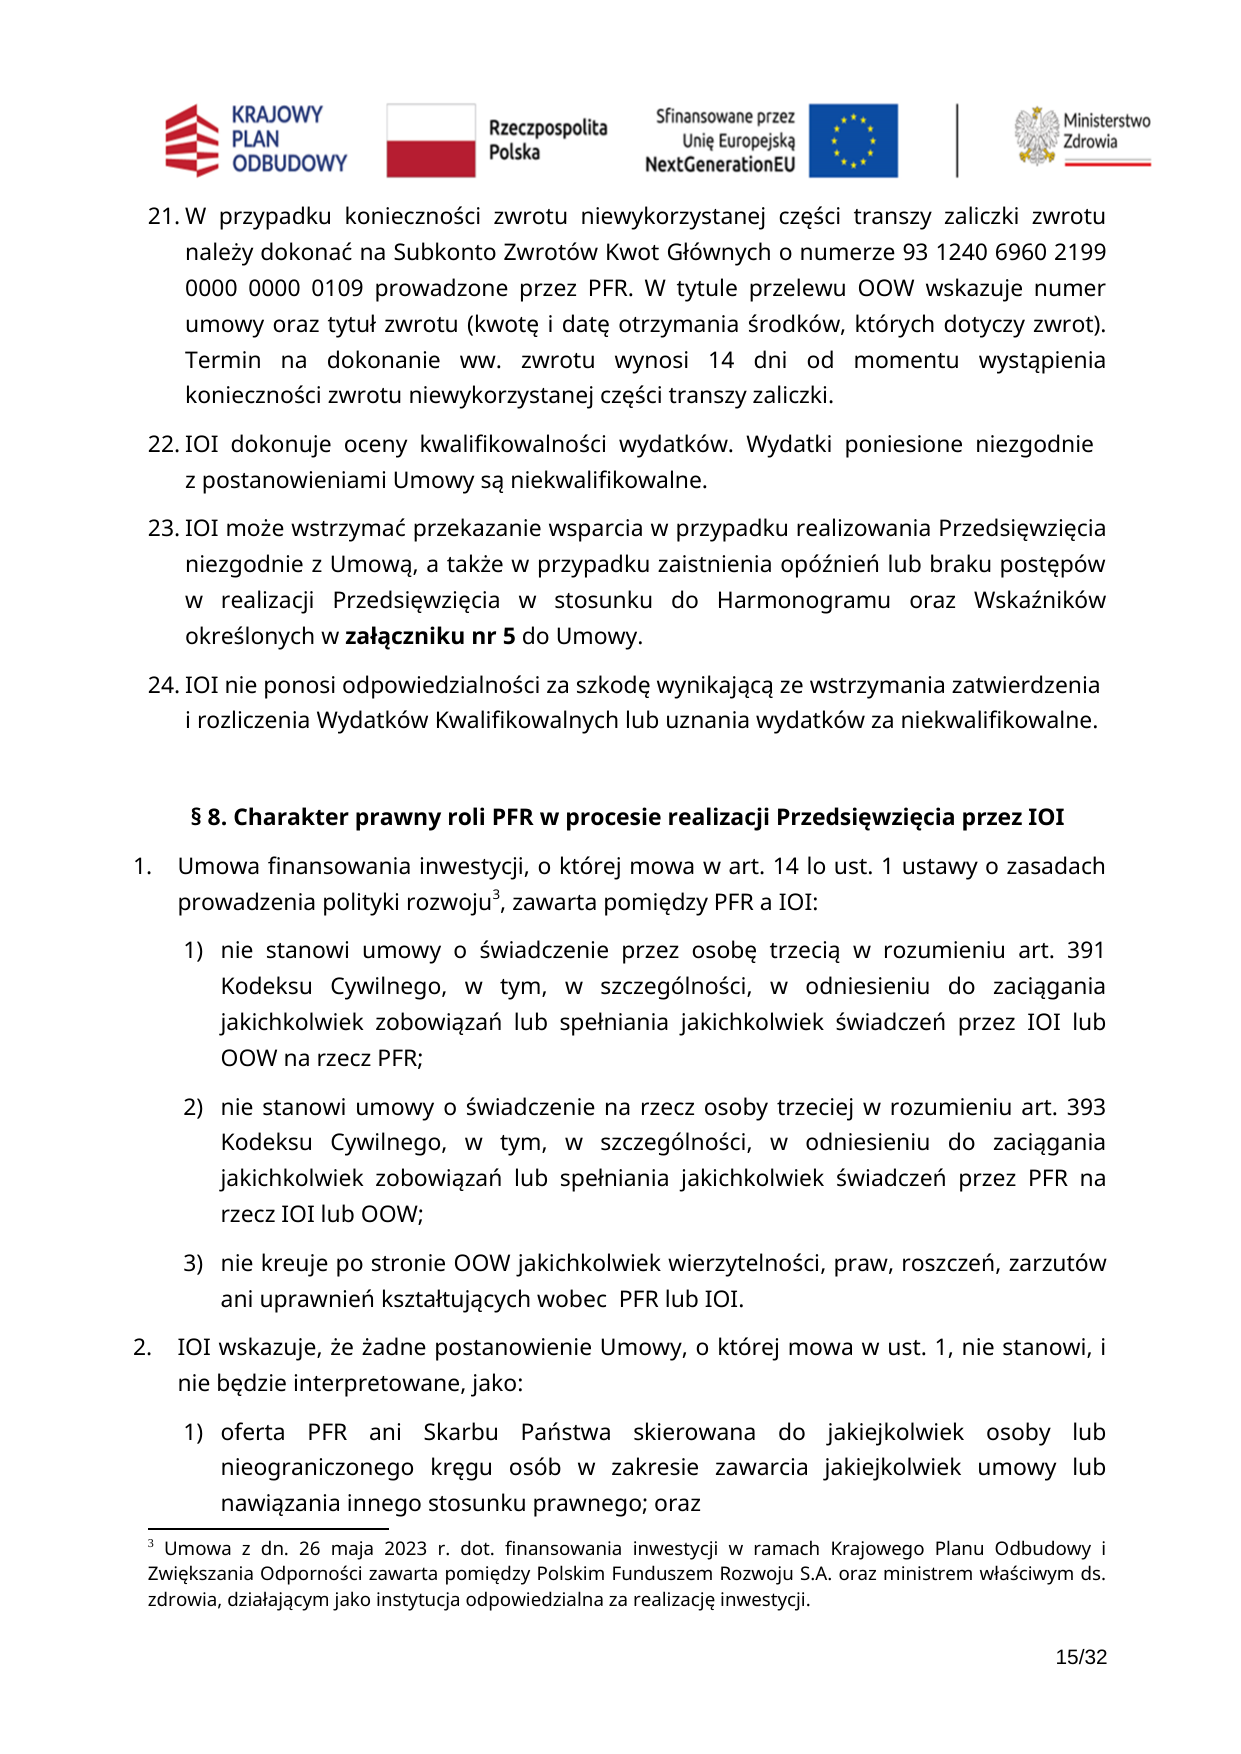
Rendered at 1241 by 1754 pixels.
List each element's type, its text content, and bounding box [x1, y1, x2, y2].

list W przypadku konieczności zwrotu niewykorzystanej części transzy zaliczki zwrotu należy dokonać na Subkonto Zwrotów Kwot Głównych o numerze 93 1240 6960 2199 0000 0000 0109 prowadzone przez PFR. W tytule przelewu OOW wskazuje numer umowy oraz tytuł zwrotu (kwotę i datę otrzymania środków, których dotyczy zwrot). Termin na dokonanie ww. zwrotu wynosi 14 dni od momentu wystąpienia konieczności zwrotu niewykorzystanej części transzy zaliczki. [148, 200, 1107, 411]
list IOI może wstrzymać przekazanie wsparcia w przypadku realizowania Przedsięwzięcia niezgodnie z Umową, a także w przypadku zaistnienia opóźnień lub braku postępów w realizacji Przedsięwzięcia w stosunku do Harmonogramu oraz Wskaźników określonych w załączniku nr 5 do Umowy. [148, 512, 1107, 651]
list nie kreuje po stronie OOW jakichkolwiek wierzytelności, praw, roszczeń, zarzutów ani uprawnień kształtujących wobec PFR lub IOI. [183, 1247, 1107, 1314]
text Umowa finansowania inwestycji, o której mowa w art. 14 lo ust. 1 ustawy o zasadach prowadzenia polityki rozwoju, zawarta pomiędzy PFR a IOI: [133, 850, 1107, 917]
text § 8. Charakter prawny roli PFR w procesie realizacji Przedsięwzięcia przez IOI [148, 801, 1107, 833]
text IOI wskazuje, że żadne postanowienie Umowy, o której mowa w ust. 1, nie stanowi, i nie będzie interpretowane, jako: [133, 1331, 1107, 1398]
list nie stanowi umowy o świadczenie przez osobę trzecią w rozumieniu art. 391 Kodeksu Cywilnego, w tym, w szczególności, w odniesieniu do zaciągania jakichkolwiek zobowiązań lub spełniania jakichkolwiek świadczeń przez IOI lub OOW na rzecz PFR; [183, 934, 1107, 1073]
picture [147, 73, 1172, 200]
list nie stanowi umowy o świadczenie na rzecz osoby trzeciej w rozumieniu art. 393 Kodeksu Cywilnego, w tym, w szczególności, w odniesieniu do zaciągania jakichkolwiek zobowiązań lub spełniania jakichkolwiek świadczeń przez PFR na rzecz IOI lub OOW; [183, 1090, 1107, 1229]
list IOI dokonuje oceny kwalifikowalności wydatków. Wydatki poniesione niezgodnie z postanowieniami Umowy są niekwalifikowalne. [148, 428, 1107, 495]
list oferta PFR ani Skarbu Państwa skierowana do jakiejkolwiek osoby lub nieograniczonego kręgu osób w zakresie zawarcia jakiejkolwiek umowy lub nawiązania innego stosunku prawnego; oraz [183, 1415, 1107, 1518]
list IOI nie ponosi odpowiedzialności za szkodę wynikającą ze wstrzymania zatwierdzenia i rozliczenia Wydatków Kwalifikowalnych lub uznania wydatków za niekwalifikowalne. [148, 668, 1107, 736]
